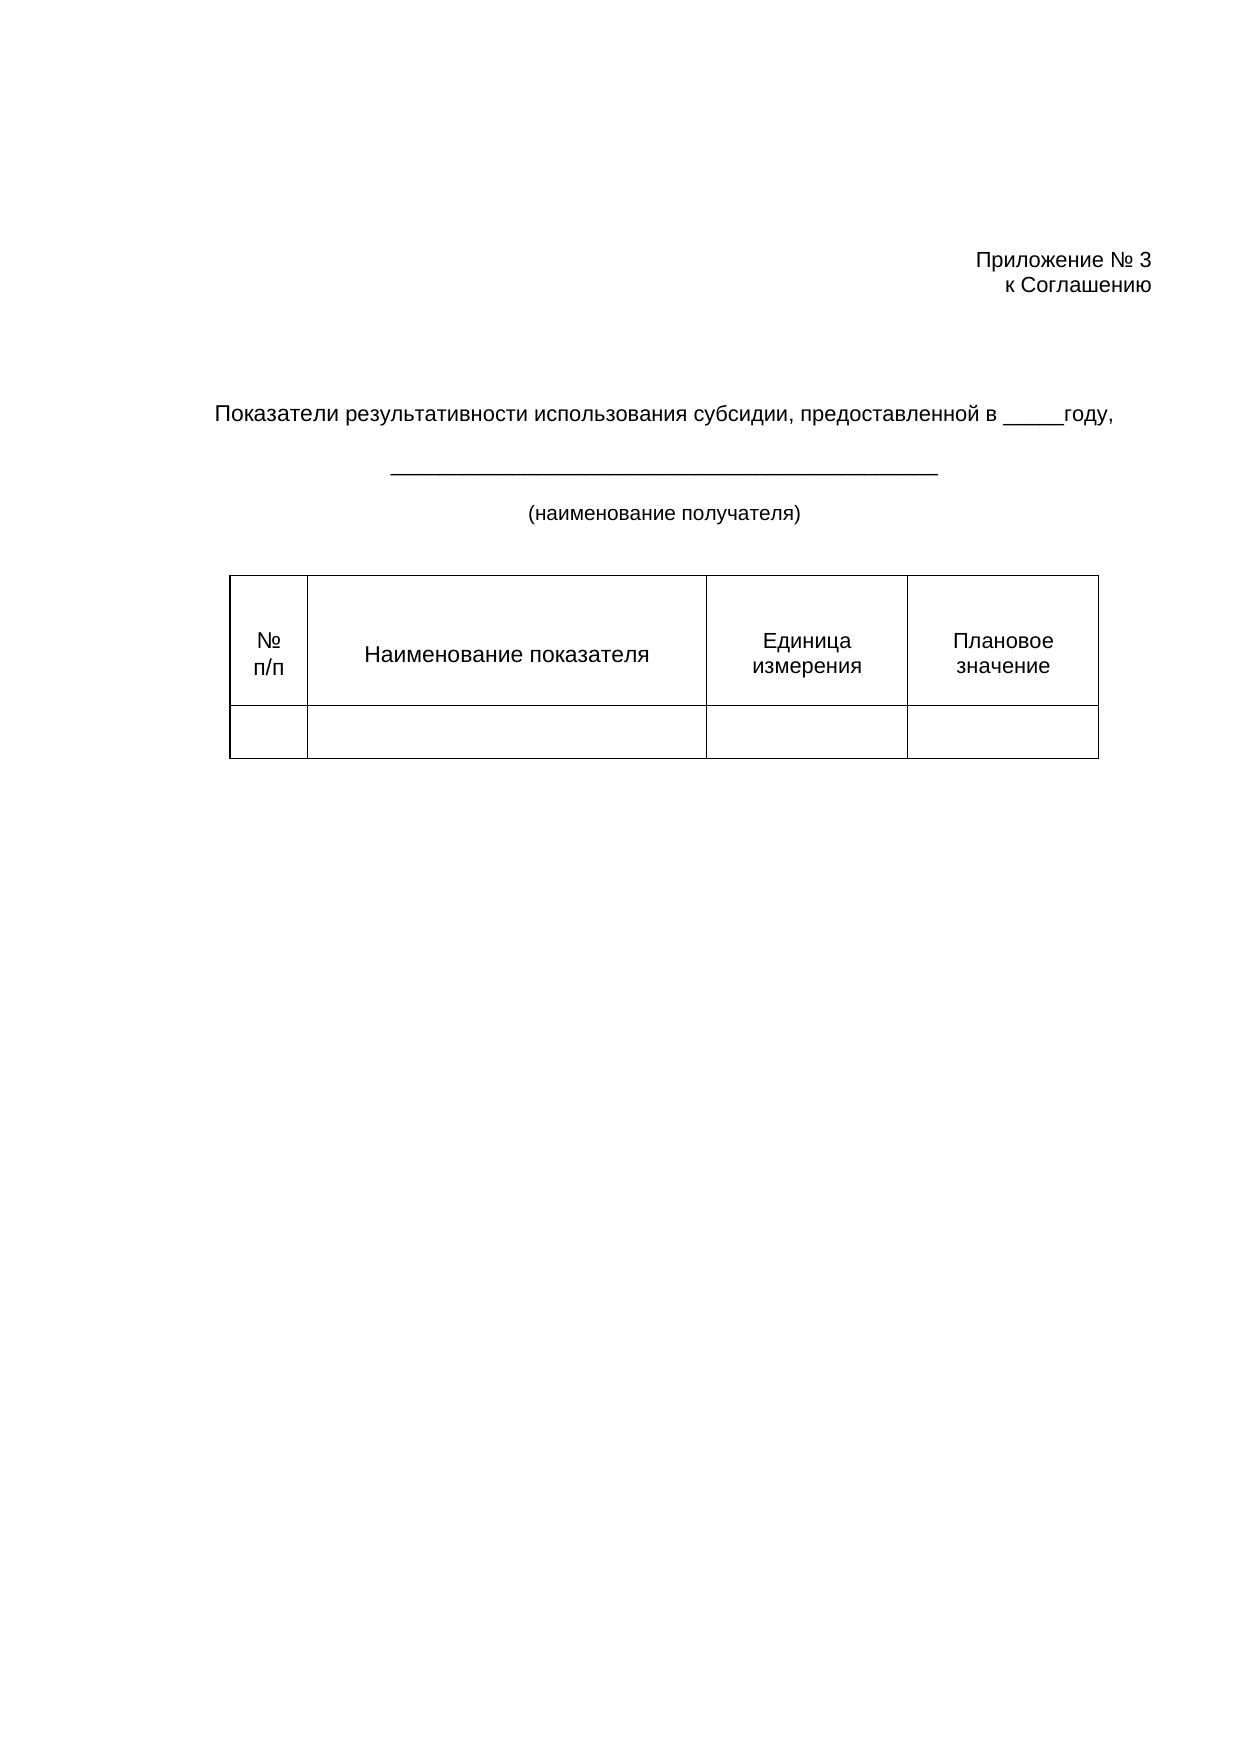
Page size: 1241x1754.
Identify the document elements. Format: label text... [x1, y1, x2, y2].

table_cell [231, 706, 307, 758]
text _____________________________________________ [177, 451, 1152, 476]
table_header Единица измерения [707, 576, 907, 705]
text Показатели результативности использования субсидии, предоставленной в _____году, [177, 400, 1152, 426]
table_cell [707, 706, 907, 758]
text Приложение № 3 [177, 247, 1152, 272]
text (наименование получателя) [177, 501, 1152, 525]
table_header № п/п [231, 576, 307, 705]
table_header Наименование показателя [308, 576, 706, 705]
text к Соглашению [177, 272, 1152, 297]
table_header Плановое значение [908, 576, 1098, 705]
table_cell [908, 706, 1098, 758]
table_cell [308, 706, 706, 758]
